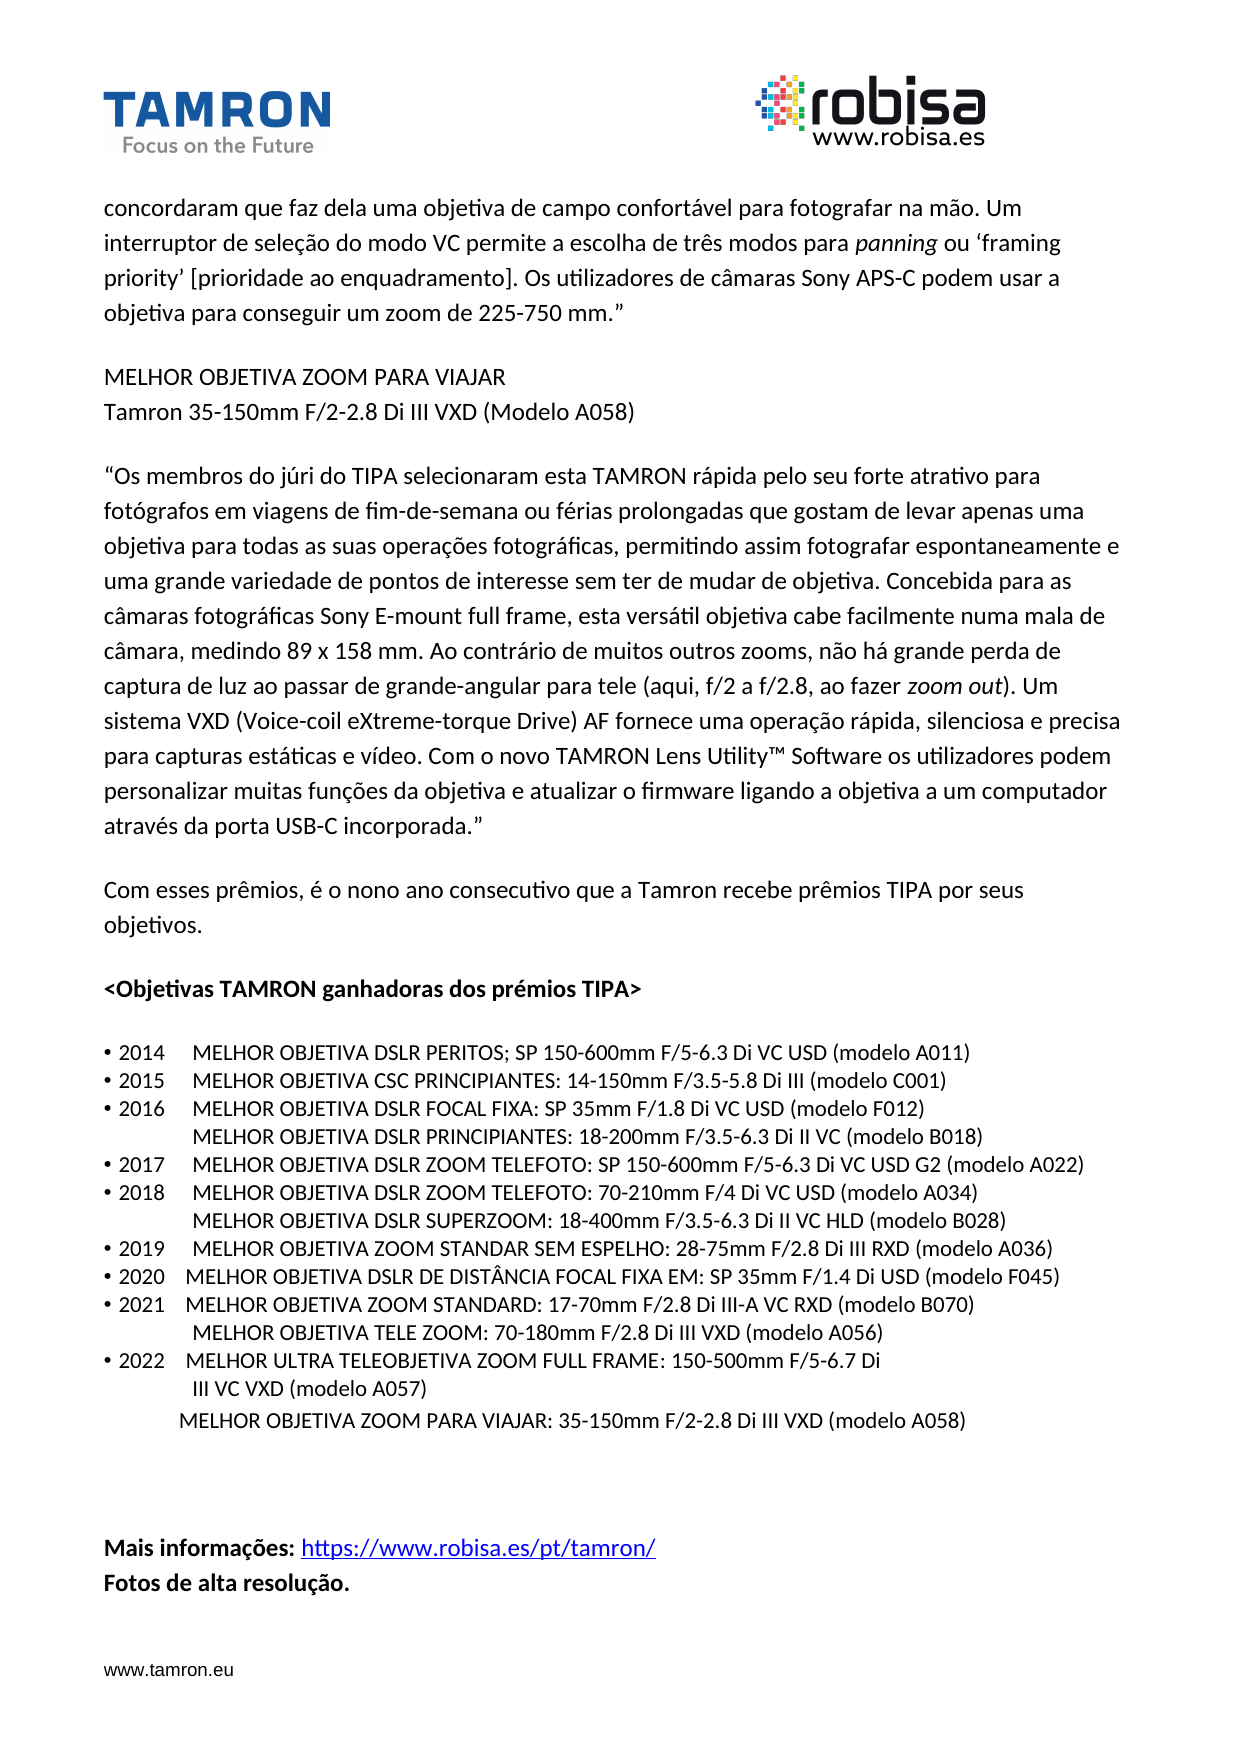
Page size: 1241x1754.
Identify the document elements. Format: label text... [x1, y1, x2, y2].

list 2016 MELHOR OBJETIVA DSLR FOCAL FIXA: SP 35mm F/1.8 Di VC USD (modelo F012) MELHOR OBJETIVA DSLR PRINCIPIANTES: 18-200mm F/3.5-6.3 Di II VC (modelo B018) [103, 1094, 1122, 1150]
list 2014 MELHOR OBJETIVA DSLR PERITOS; SP 150-600mm F/5-6.3 Di VC USD (modelo A011) [103, 1038, 1122, 1066]
list III VC VXD (modelo A057) [118, 1374, 1122, 1402]
list 2022 MELHOR ULTRA TELEOBJETIVA ZOOM FULL FRAME: 150-500mm F/5-6.7 Di [103, 1346, 1122, 1374]
list 2021 MELHOR OBJETIVA ZOOM STANDARD: 17-70mm F/2.8 Di III-A VC RXD (modelo B070) [103, 1290, 1122, 1318]
list 2018 MELHOR OBJETIVA DSLR ZOOM TELEFOTO: 70-210mm F/4 Di VC USD (modelo A034) MELHOR OBJETIVA DSLR SUPERZOOM: 18-400mm F/3.5-6.3 Di II VC HLD (modelo B028) [103, 1178, 1122, 1234]
picture [103, 91, 330, 153]
text Com esses prêmios, é o nono ano consecutivo que a Tamron recebe prêmios TIPA por seus objetivos. [103, 874, 1122, 940]
list 2019 MELHOR OBJETIVA ZOOM STANDAR SEM ESPELHO: 28-75mm F/2.8 Di III RXD (modelo A036) [103, 1234, 1122, 1262]
picture [753, 73, 990, 153]
text MELHOR OBJETIVA ZOOM PARA VIAJAR Tamron 35-150mm F/2-2.8 Di III VXD (Modelo A058) [103, 361, 1122, 427]
list MELHOR OBJETIVA ZOOM PARA VIAJAR: 35-150mm F/2-2.8 Di III VXD (modelo A058) [178, 1406, 1122, 1434]
list MELHOR OBJETIVA TELE ZOOM: 70-180mm F/2.8 Di III VXD (modelo A056) [147, 1318, 1122, 1346]
list 2020 MELHOR OBJETIVA DSLR DE DISTÂNCIA FOCAL FIXA EM: SP 35mm F/1.4 Di USD (modelo F045) [103, 1262, 1122, 1290]
list 2015 MELHOR OBJETIVA CSC PRINCIPIANTES: 14-150mm F/3.5-5.8 Di III (modelo C001) [103, 1066, 1122, 1094]
text Mais informações: https://www.robisa.es/pt/tamron/ Fotos de alta resolução. [103, 1532, 1122, 1597]
text <Objetivas TAMRON ganhadoras dos prémios TIPA> [103, 974, 1122, 1004]
text “Os membros do júri do TIPA selecionaram esta TAMRON rápida pelo seu forte atrativo para fotógrafos em viagens de fim-de-semana ou férias prolongadas que gostam de levar apenas uma objetiva para todas as suas operações fotográficas, permitindo assim fotografar espontaneamente e uma grande variedade de pontos de interesse sem ter de mudar de objetiva. Concebida para as câmaras fotográficas Sony E-mount full frame, esta versátil objetiva cabe facilmente numa mala de câmara, medindo 89 x 158 mm. Ao contrário de muitos outros zooms, não há grande perda de captura de luz ao passar de grande-angular para tele (aqui, f/2 a f/2.8, ao fazer zoom out). Um sistema VXD (Voice-coil eXtreme-torque Drive) AF fornece uma operação rápida, silenciosa e precisa para capturas estáticas e vídeo. Com o novo TAMRON Lens Utility™ Software os utilizadores podem personalizar muitas funções da objetiva e atualizar o firmware ligando a objetiva a um computador através da porta USB-C incorporada.” [103, 460, 1122, 841]
list 2017 MELHOR OBJETIVA DSLR ZOOM TELEFOTO: SP 150-600mm F/5-6.3 Di VC USD G2 (modelo A022) [103, 1150, 1122, 1178]
